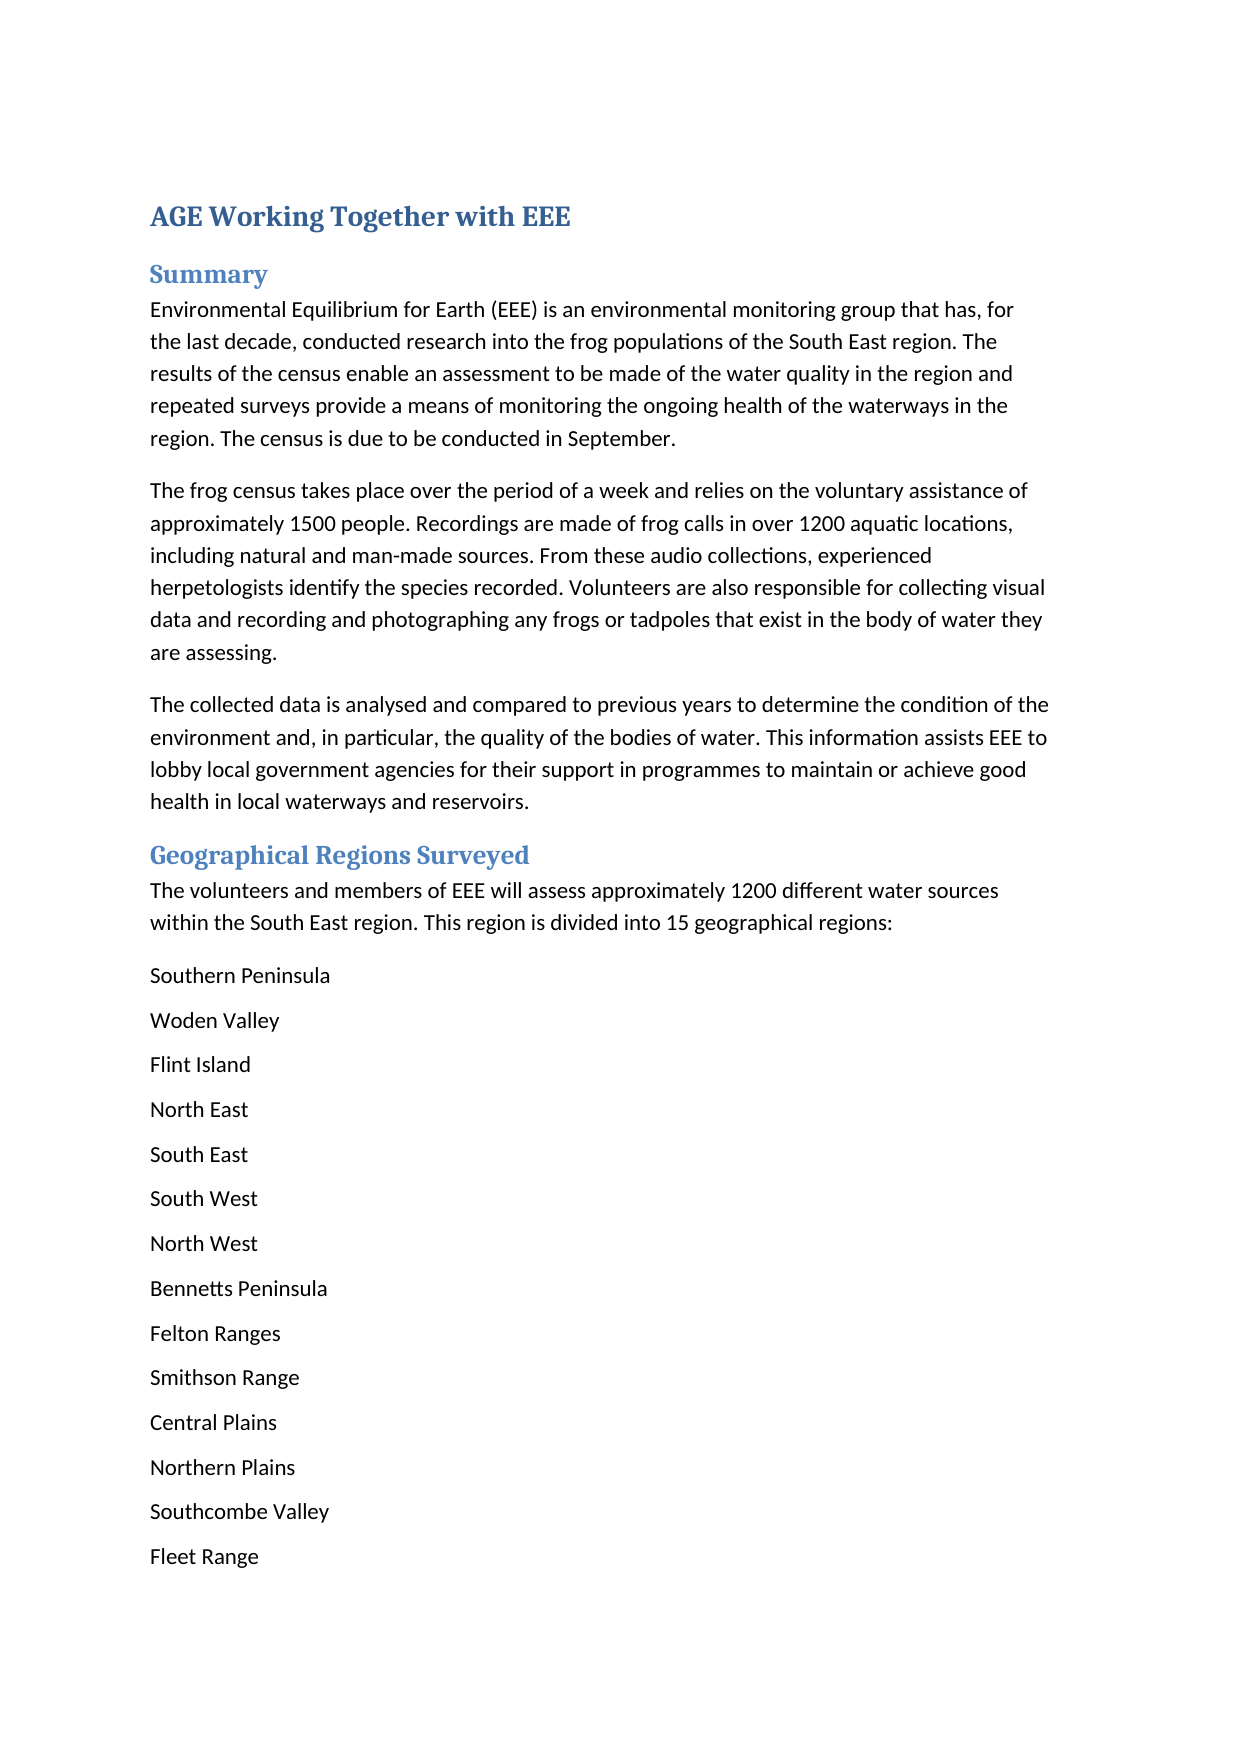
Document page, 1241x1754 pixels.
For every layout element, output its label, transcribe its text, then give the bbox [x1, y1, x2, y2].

text Felton Ranges [150, 1319, 1051, 1347]
text Smithson Range [150, 1363, 1051, 1391]
text Northern Plains [150, 1453, 1051, 1481]
text Fleet Range [150, 1542, 1051, 1570]
text Environmental Equilibrium for Earth (EEE) is an environmental monitoring group that has, for the last decade, conducted research into the frog populations of the South East region. The results of the census enable an assessment to be made of the water quality in the region and repeated surveys provide a means of monitoring the ongoing health of the waterways in the region. The census is due to be conducted in September. [150, 295, 1051, 452]
text South West [150, 1184, 1051, 1213]
text The collected data is analysed and compared to previous years to determine the condition of the environment and, in particular, the quality of the bodies of water. This information assists EEE to lobby local government agencies for their support in programmes to maintain or achieve good health in local waterways and reservoirs. [150, 691, 1051, 815]
text Southcombe Valley [150, 1497, 1051, 1525]
subtitle Summary [150, 259, 1051, 290]
text Bennetts Peninsula [150, 1274, 1051, 1302]
text Central Plains [150, 1408, 1051, 1436]
text Woden Valley [150, 1006, 1051, 1034]
text Flint Island [150, 1051, 1051, 1078]
text South East [150, 1140, 1051, 1168]
subtitle AGE Working Together with EEE [150, 200, 1051, 233]
text The frog census takes place over the period of a week and relies on the voluntary assistance of approximately 1500 people. Recordings are made of frog calls in over 1200 aquatic locations, including natural and man-made sources. From these audio collections, experienced herpetologists identify the species recorded. Volunteers are also responsible for collecting visual data and recording and photographing any frogs or tadpoles that exist in the body of water they are assessing. [150, 477, 1051, 666]
text North West [150, 1229, 1051, 1257]
text The volunteers and members of EEE will assess approximately 1200 different water sources within the South East region. This region is divided into 15 geographical regions: [150, 876, 1051, 936]
subtitle Geographical Regions Surveyed [150, 840, 1051, 871]
text North East [150, 1095, 1051, 1123]
text Southern Peninsula [150, 961, 1051, 989]
